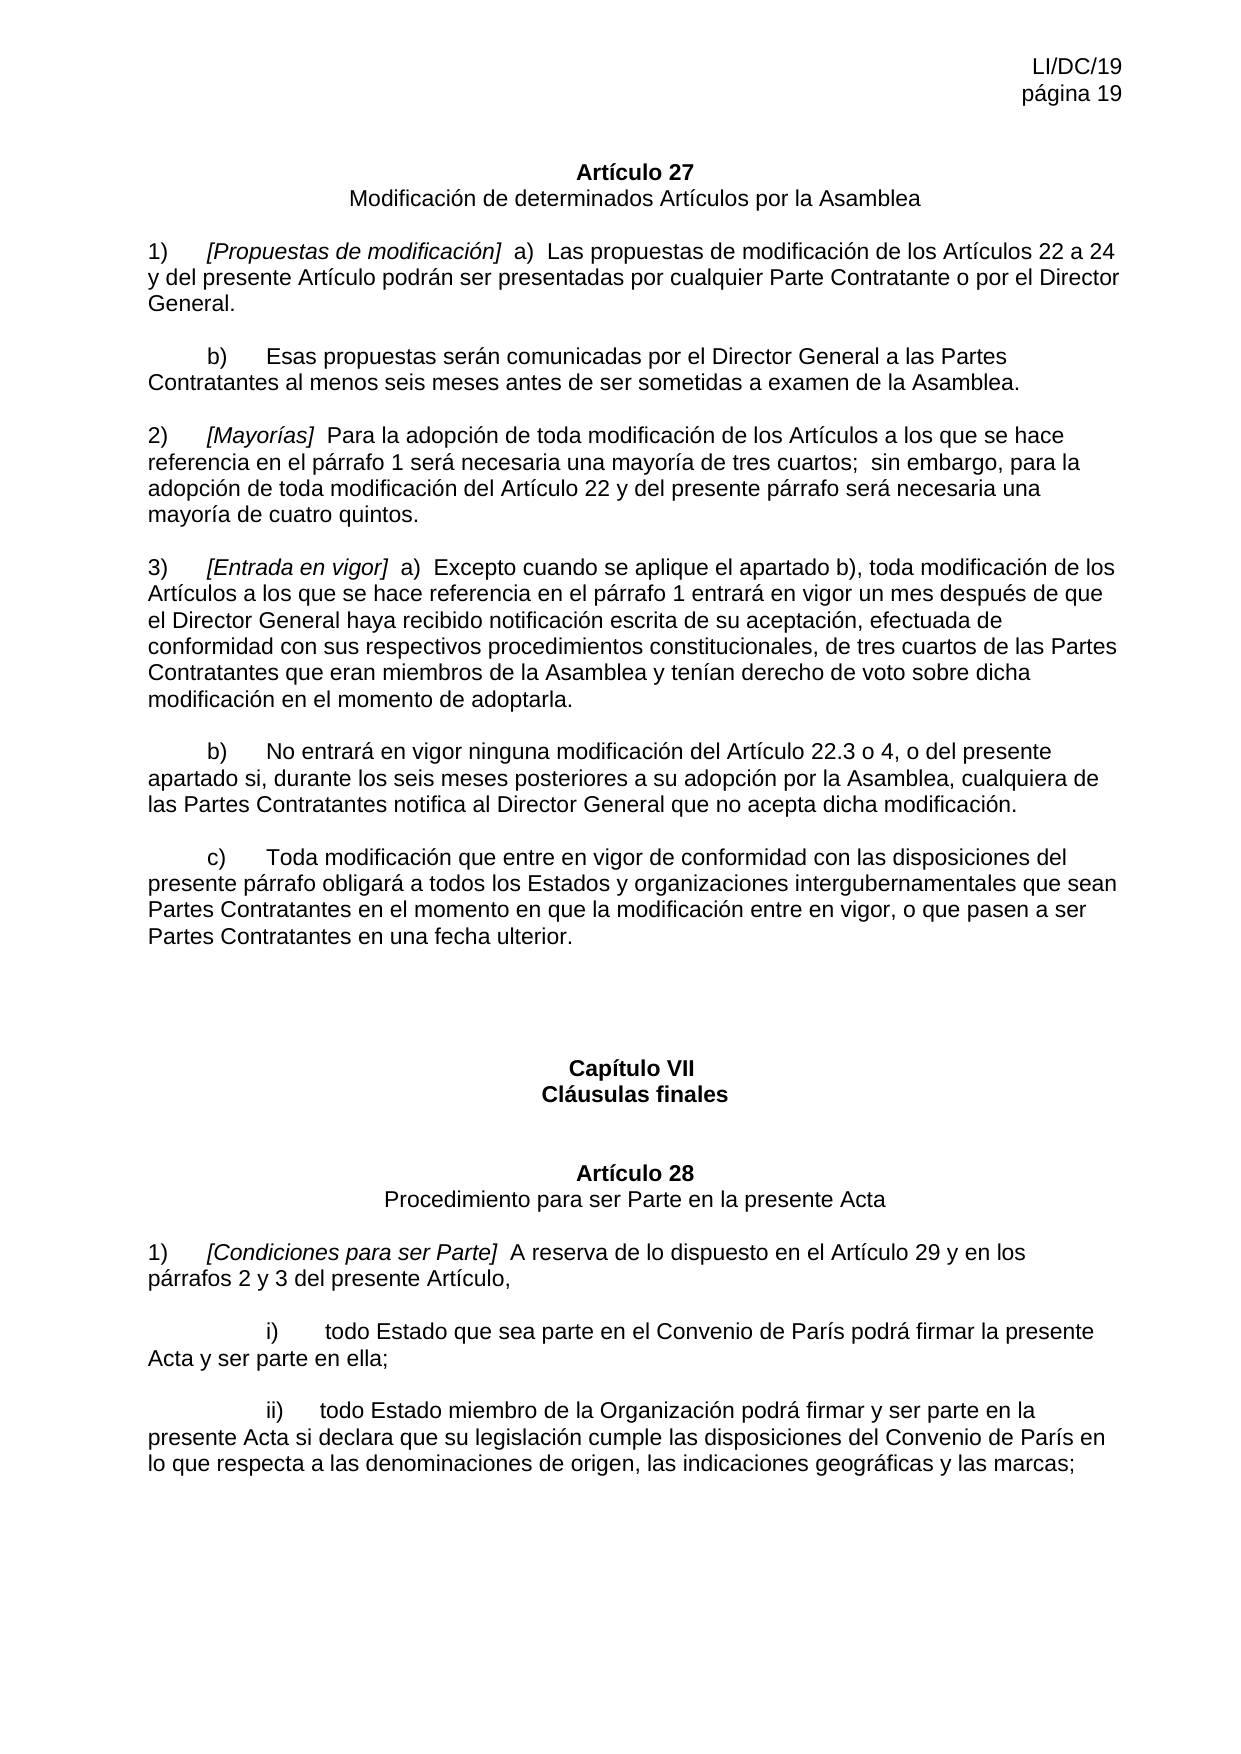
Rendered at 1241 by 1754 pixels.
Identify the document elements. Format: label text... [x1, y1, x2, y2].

text Modificación de determinados Artículos por la Asamblea [148, 185, 1122, 211]
text Capítulo VII Cláusulas finales [148, 1054, 1122, 1107]
text b) No entrará en vigor ninguna modificación del Artículo 22.3 o 4, o del presente apartado si, durante los seis meses posteriores a su adopción por la Asamblea, cualquiera de las Partes Contratantes notifica al Director General que no acepta dicha modificación. [148, 738, 1122, 817]
text 3) [Entrada en vigor] a) Excepto cuando se aplique el apartado b), toda modificación de los Artículos a los que se hace referencia en el párrafo 1 entrará en vigor un mes después de que el Director General haya recibido notificación escrita de su aceptación, efectuada de conformidad con sus respectivos procedimientos constitucionales, de tres cuartos de las Partes Contratantes que eran miembros de la Asamblea y tenían derecho de voto sobre dicha modificación en el momento de adoptarla. [148, 554, 1122, 712]
text b) Esas propuestas serán comunicadas por el Director General a las Partes Contratantes al menos seis meses antes de ser sometidas a examen de la Asamblea. [148, 343, 1122, 396]
text Procedimiento para ser Parte en la presente Acta [148, 1186, 1122, 1213]
text Artículo 28 [148, 1160, 1122, 1186]
text 1) [Propuestas de modificación] a) Las propuestas de modificación de los Artículos 22 a 24 y del presente Artículo podrán ser presentadas por cualquier Parte Contratante o por el Director General. [148, 238, 1122, 317]
text c) Toda modificación que entre en vigor de conformidad con las disposiciones del presente párrafo obligará a todos los Estados y organizaciones intergubernamentales que sean Partes Contratantes en el momento en que la modificación entre en vigor, o que pasen a ser Partes Contratantes en una fecha ulterior. [148, 844, 1122, 949]
text Artículo 27 [148, 158, 1122, 185]
text 1) [Condiciones para ser Parte] A reserva de lo dispuesto en el Artículo 29 y en los párrafos 2 y 3 del presente Artículo, [148, 1239, 1122, 1292]
text 2) [Mayorías] Para la adopción de toda modificación de los Artículos a los que se hace referencia en el párrafo 1 será necesaria una mayoría de tres cuartos; sin embargo, para la adopción de toda modificación del Artículo 22 y del presente párrafo será necesaria una mayoría de cuatro quintos. [148, 422, 1122, 527]
text i) todo Estado que sea parte en el Convenio de París podrá firmar la presente Acta y ser parte en ella; [148, 1318, 1122, 1371]
text ii) todo Estado miembro de la Organización podrá firmar y ser parte en la presente Acta si declara que su legislación cumple las disposiciones del Convenio de París en lo que respecta a las denominaciones de origen, las indicaciones geográficas y las marcas; [148, 1397, 1122, 1476]
